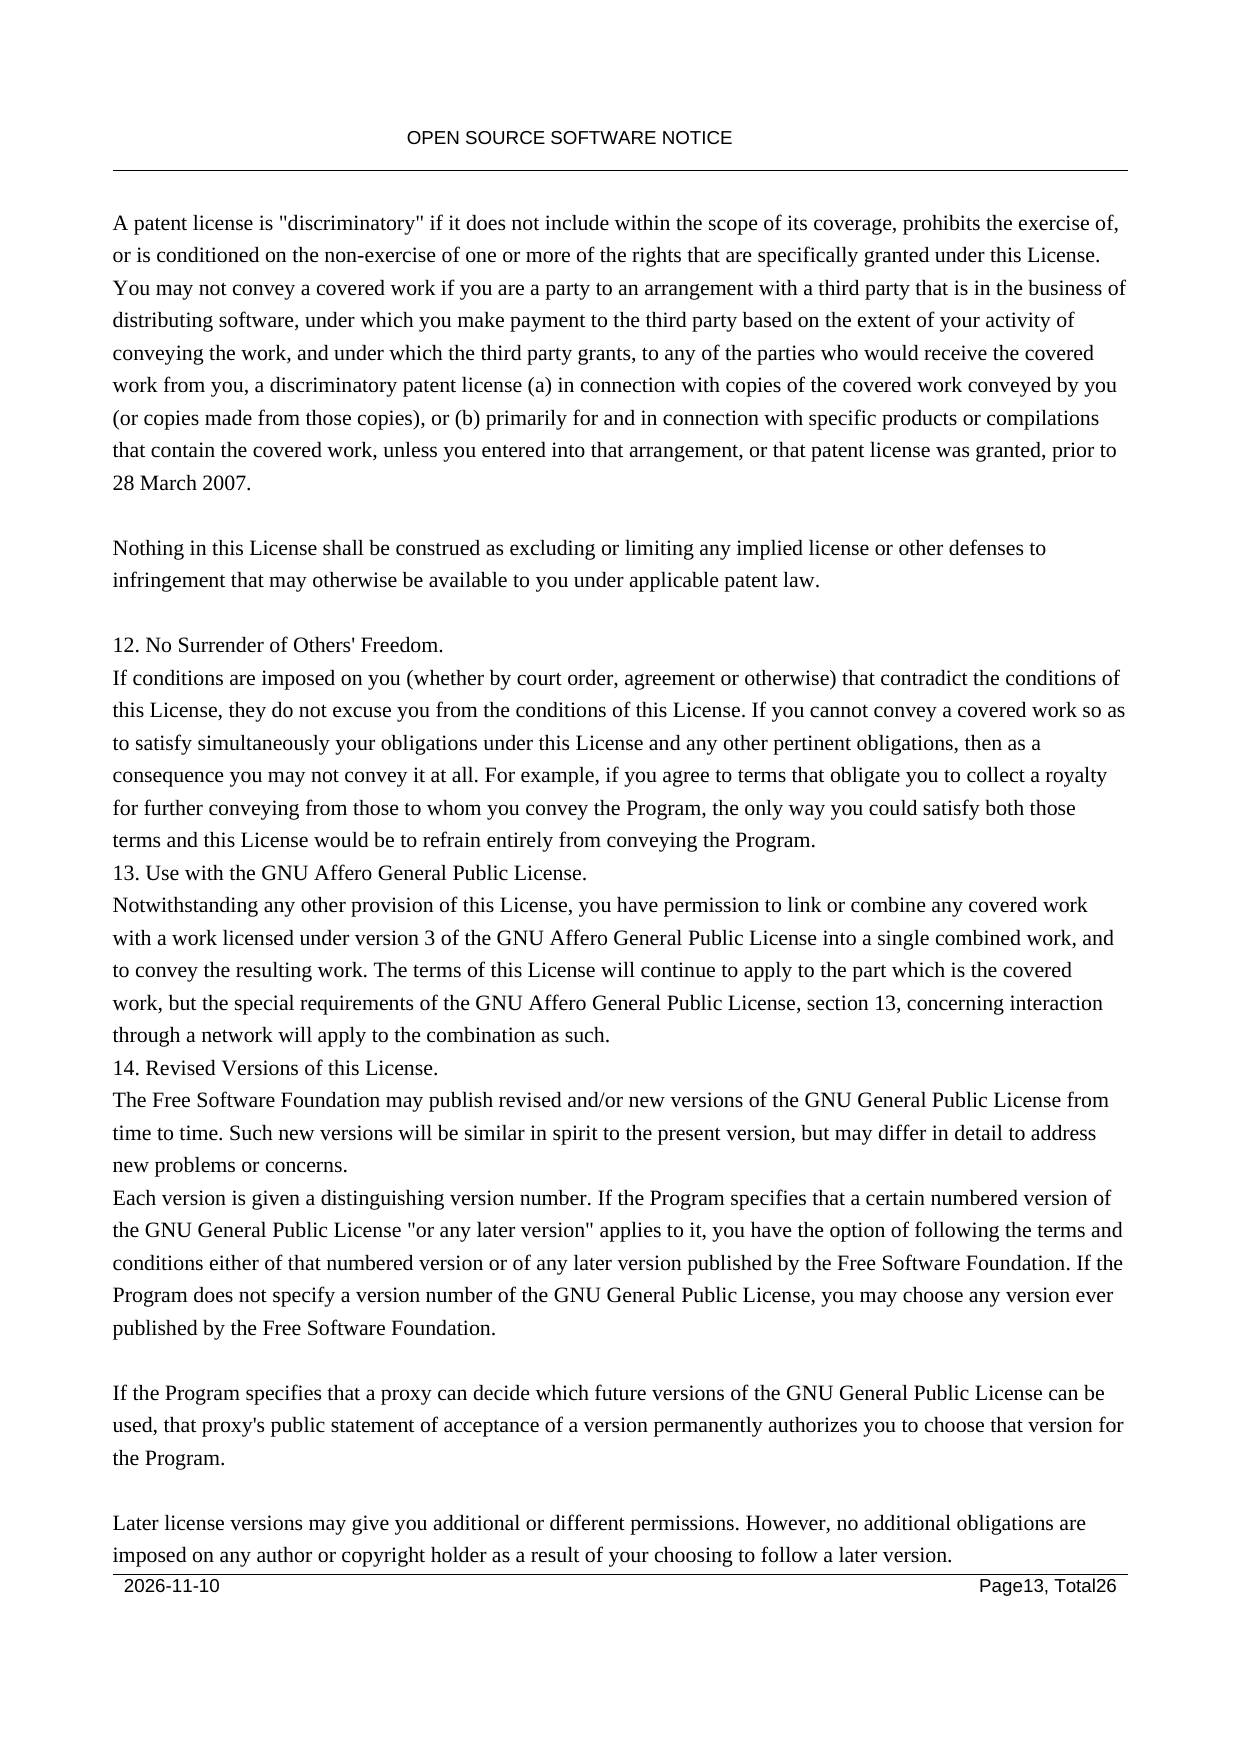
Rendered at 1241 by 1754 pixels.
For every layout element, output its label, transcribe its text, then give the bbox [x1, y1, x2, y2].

text Each version is given a distinguishing version number. If the Program specifies that a certain numbered version of the GNU General Public License "or any later version" applies to it, you have the option of following the terms and conditions either of that numbered version or of any later version published by the Free Software Foundation. If the Program does not specify a version number of the GNU General Public License, you may choose any version ever published by the Free Software Foundation. [112, 1181, 1128, 1344]
text The Free Software Foundation may publish revised and/or new versions of the GNU General Public License from time to time. Such new versions will be similar in spirit to the present version, but may differ in detail to address new problems or concerns. [112, 1084, 1128, 1181]
text Later license versions may give you additional or different permissions. However, no additional obligations are imposed on any author or copyright holder as a result of your choosing to follow a later version. [112, 1506, 1128, 1571]
text Nothing in this License shall be construed as excluding or limiting any implied license or other defenses to infringement that may otherwise be available to you under applicable patent law. [112, 531, 1128, 596]
text If the Program specifies that a proxy can decide which future versions of the GNU General Public License can be used, that proxy's public statement of acceptance of a version permanently authorizes you to choose that version for the Program. [112, 1376, 1128, 1474]
text 13. Use with the GNU Affero General Public License. [112, 856, 1128, 889]
text Notwithstanding any other provision of this License, you have permission to link or combine any covered work with a work licensed under version 3 of the GNU Affero General Public License into a single combined work, and to convey the resulting work. The terms of this License will continue to apply to the part which is the covered work, but the special requirements of the GNU Affero General Public License, section 13, concerning interaction through a network will apply to the combination as such. [112, 889, 1128, 1051]
text A patent license is "discriminatory" if it does not include within the scope of its coverage, prohibits the exercise of, or is conditioned on the non-exercise of one or more of the rights that are specifically granted under this License. You may not convey a covered work if you are a party to an arrangement with a third party that is in the business of distributing software, under which you make payment to the third party based on the extent of your activity of conveying the work, and under which the third party grants, to any of the parties who would receive the covered work from you, a discriminatory patent license (a) in connection with copies of the covered work conveyed by you (or copies made from those copies), or (b) primarily for and in connection with specific products or compilations that contain the covered work, unless you entered into that arrangement, or that patent license was granted, prior to 28 March 2007. [112, 206, 1128, 499]
text If conditions are imposed on you (whether by court order, agreement or otherwise) that contradict the conditions of this License, they do not excuse you from the conditions of this License. If you cannot convey a covered work so as to satisfy simultaneously your obligations under this License and any other pertinent obligations, then as a consequence you may not convey it at all. For example, if you agree to terms that obligate you to collect a royalty for further conveying from those to whom you convey the Program, the only way you could satisfy both those terms and this License would be to refrain entirely from conveying the Program. [112, 661, 1128, 856]
text 12. No Surrender of Others' Freedom. [112, 629, 1128, 661]
text 14. Revised Versions of this License. [112, 1051, 1128, 1084]
